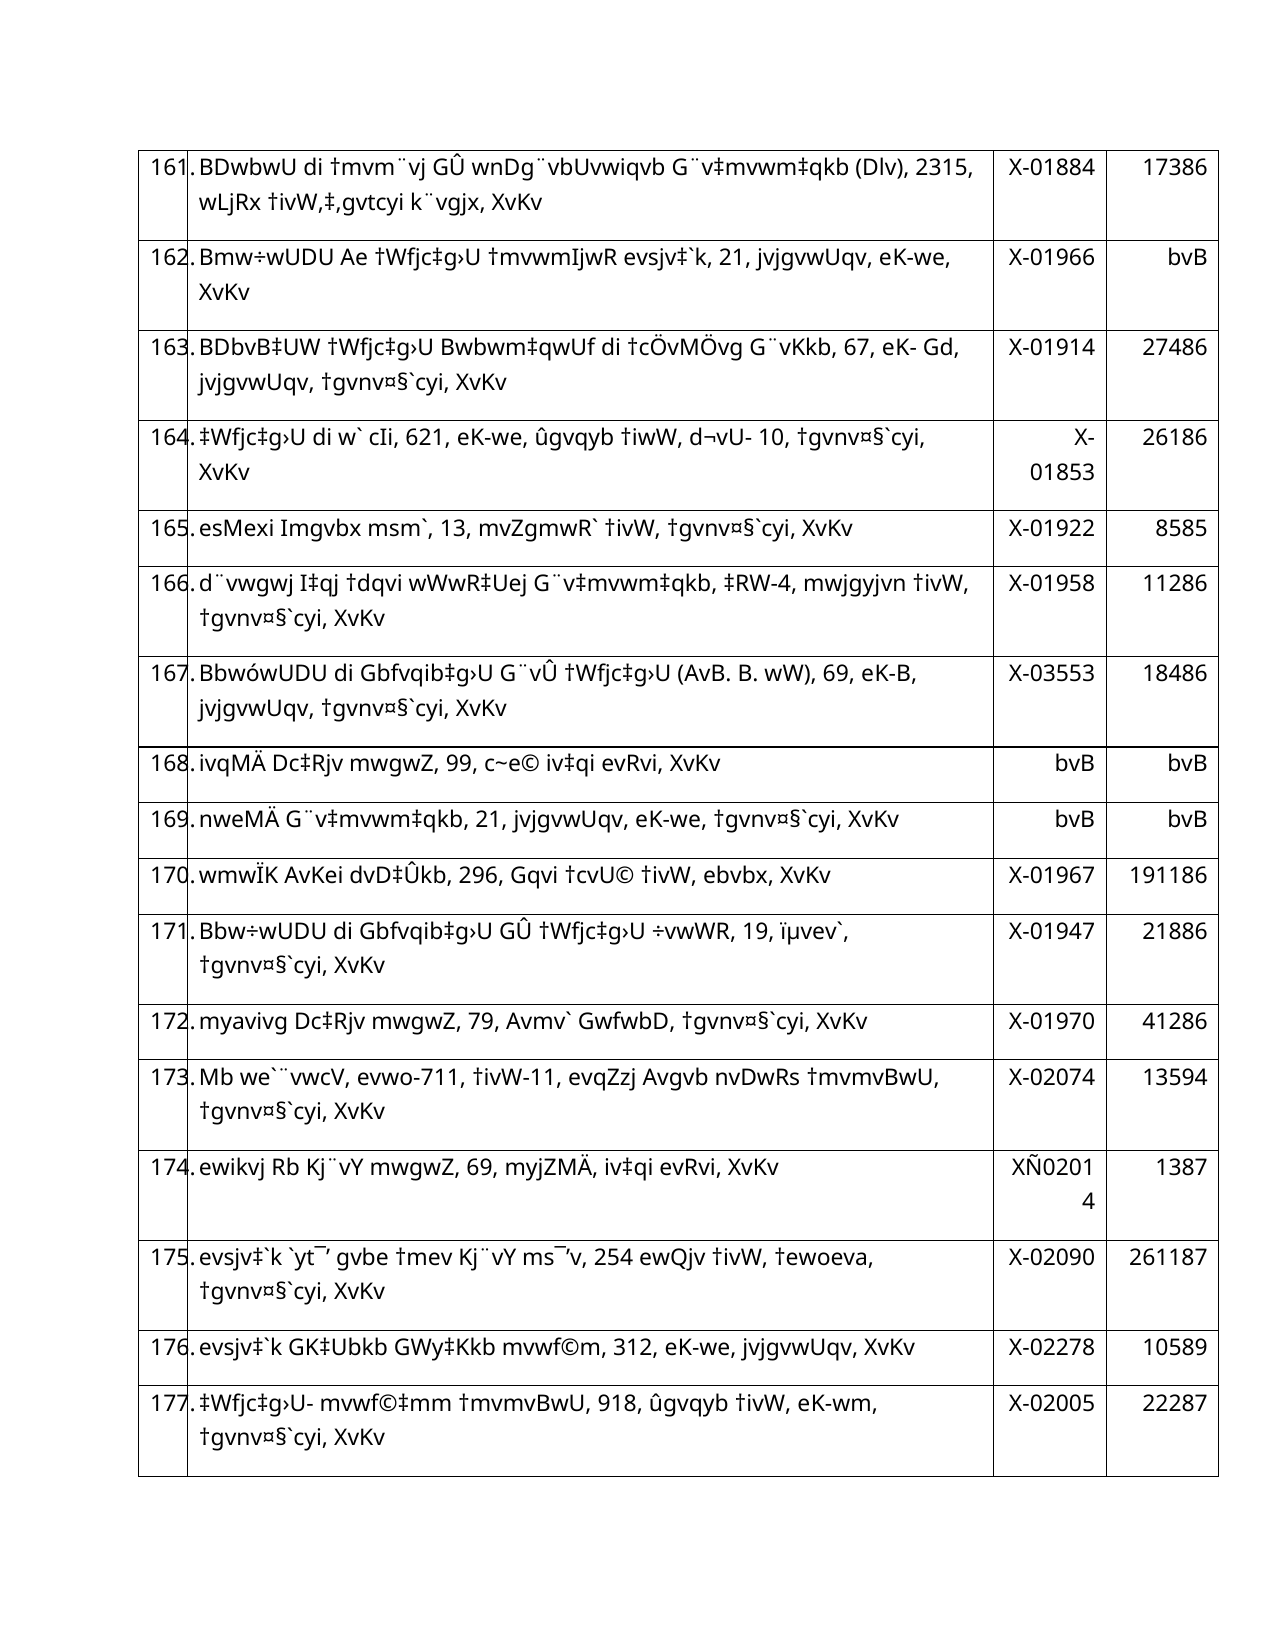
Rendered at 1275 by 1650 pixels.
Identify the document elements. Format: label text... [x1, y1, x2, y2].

table_cell 18486 [1107, 657, 1218, 746]
table_cell [139, 1241, 187, 1330]
table_cell 8585 [1107, 511, 1218, 566]
table_cell 13594 [1107, 1060, 1218, 1149]
table_cell X-01958 [994, 567, 1106, 656]
table_cell [139, 859, 187, 913]
table_cell [139, 915, 187, 1004]
table_cell BDwbwU di †mvm¨vj GÛ wnDg¨vbUvwiqvb G¨v‡mvwm‡qkb (Dlv), 2315, wLjRx †ivW,‡,gvtcyi k¨vgjx, XvKv [188, 151, 993, 240]
table_cell 21886 [1107, 915, 1218, 1004]
table_cell 22287 [1107, 1386, 1218, 1476]
table_cell [139, 803, 187, 858]
table_cell 1387 [1107, 1151, 1218, 1239]
table_cell [139, 567, 187, 656]
table_cell X-02074 [994, 1060, 1106, 1149]
table_cell [139, 241, 187, 330]
table_cell 10589 [1107, 1331, 1218, 1385]
table_cell 41286 [1107, 1005, 1218, 1059]
table_cell X-02090 [994, 1241, 1106, 1330]
table_cell bvB [994, 748, 1106, 802]
table_cell [139, 331, 187, 420]
table_cell BDbvB‡UW †Wfjc‡g›U Bwbwm‡qwUf di †cÖvMÖvg G¨vKkb, 67, eK- Gd, jvjgvwUqv, †gvnv¤§`cyi, XvKv [188, 331, 993, 420]
table_cell [139, 1005, 187, 1059]
table_cell X-01970 [994, 1005, 1106, 1059]
table_cell ivqMÄ Dc‡Rjv mwgwZ, 99, c~e© iv‡qi evRvi, XvKv [188, 748, 993, 802]
table_cell [139, 657, 187, 746]
table_cell ‡Wfjc‡g›U- mvwf©‡mm †mvmvBwU, 918, ûgvqyb †ivW, eK-wm, †gvnv¤§`cyi, XvKv [188, 1386, 993, 1476]
table_cell X-01966 [994, 241, 1106, 330]
table_cell ‡Wfjc‡g›U di w` cIi, 621, eK-we, ûgvqyb †iwW, d¬vU- 10, †gvnv¤§`cyi, XvKv [188, 421, 993, 510]
table_cell X-01947 [994, 915, 1106, 1004]
table_cell X-01884 [994, 151, 1106, 240]
table_cell 17386 [1107, 151, 1218, 240]
table_cell bvB [1107, 803, 1218, 858]
table_cell 11286 [1107, 567, 1218, 656]
table_cell X-01967 [994, 859, 1106, 913]
table_cell bvB [1107, 241, 1218, 330]
table_cell 26186 [1107, 421, 1218, 510]
table_cell ewikvj Rb Kj¨vY mwgwZ, 69, myjZMÄ, iv‡qi evRvi, XvKv [188, 1151, 993, 1239]
table_cell X-02005 [994, 1386, 1106, 1476]
table_cell [139, 421, 187, 510]
table_cell [139, 1151, 187, 1239]
table_cell Mb we`¨vwcV, evwo-711, †ivW-11, evqZzj Avgvb nvDwRs †mvmvBwU, †gvnv¤§`cyi, XvKv [188, 1060, 993, 1149]
table_cell wmwÏK AvKei dvD‡Ûkb, 296, Gqvi †cvU© †ivW, ebvbx, XvKv [188, 859, 993, 913]
table_cell XÑ02014 [994, 1151, 1106, 1239]
table_cell X-03553 [994, 657, 1106, 746]
table_cell X-02278 [994, 1331, 1106, 1385]
table_cell 191186 [1107, 859, 1218, 913]
table_cell [139, 748, 187, 802]
table_cell X-01922 [994, 511, 1106, 566]
table_cell evsjv‡`k GK‡Ubkb GWy‡Kkb mvwf©m, 312, eK-we, jvjgvwUqv, XvKv [188, 1331, 993, 1385]
table_cell evsjv‡`k `yt¯’ gvbe †mev Kj¨vY ms¯’v, 254 ewQjv †ivW, †ewoeva, †gvnv¤§`cyi, XvKv [188, 1241, 993, 1330]
table_cell [139, 151, 187, 240]
table_cell esMexi Imgvbx msm`, 13, mvZgmwR` †ivW, †gvnv¤§`cyi, XvKv [188, 511, 993, 566]
table_cell X- 01853 [994, 421, 1106, 510]
table_cell nweMÄ G¨v‡mvwm‡qkb, 21, jvjgvwUqv, eK-we, †gvnv¤§`cyi, XvKv [188, 803, 993, 858]
table_cell [139, 511, 187, 566]
table_cell [139, 1060, 187, 1149]
table_cell 27486 [1107, 331, 1218, 420]
table_cell Bbw÷wUDU di Gbfvqib‡g›U GÛ †Wfjc‡g›U ÷vwWR, 19, ïµvev`, †gvnv¤§`cyi, XvKv [188, 915, 993, 1004]
table_cell 261187 [1107, 1241, 1218, 1330]
table_cell d¨vwgwj I‡qj †dqvi wWwR‡Uej G¨v‡mvwm‡qkb, ‡RW-4, mwjgyjvn †ivW, †gvnv¤§`cyi, XvKv [188, 567, 993, 656]
table_cell X-01914 [994, 331, 1106, 420]
table_cell BbwówUDU di Gbfvqib‡g›U G¨vÛ †Wfjc‡g›U (AvB. B. wW), 69, eK-B, jvjgvwUqv, †gvnv¤§`cyi, XvKv [188, 657, 993, 746]
table_cell [139, 1386, 187, 1476]
table_cell bvB [1107, 748, 1218, 802]
table_cell myavivg Dc‡Rjv mwgwZ, 79, Avmv` GwfwbD, †gvnv¤§`cyi, XvKv [188, 1005, 993, 1059]
table_cell bvB [994, 803, 1106, 858]
table_cell Bmw÷wUDU Ae †Wfjc‡g›U †mvwmIjwR evsjv‡`k, 21, jvjgvwUqv, eK-we, XvKv [188, 241, 993, 330]
table_cell [139, 1331, 187, 1385]
